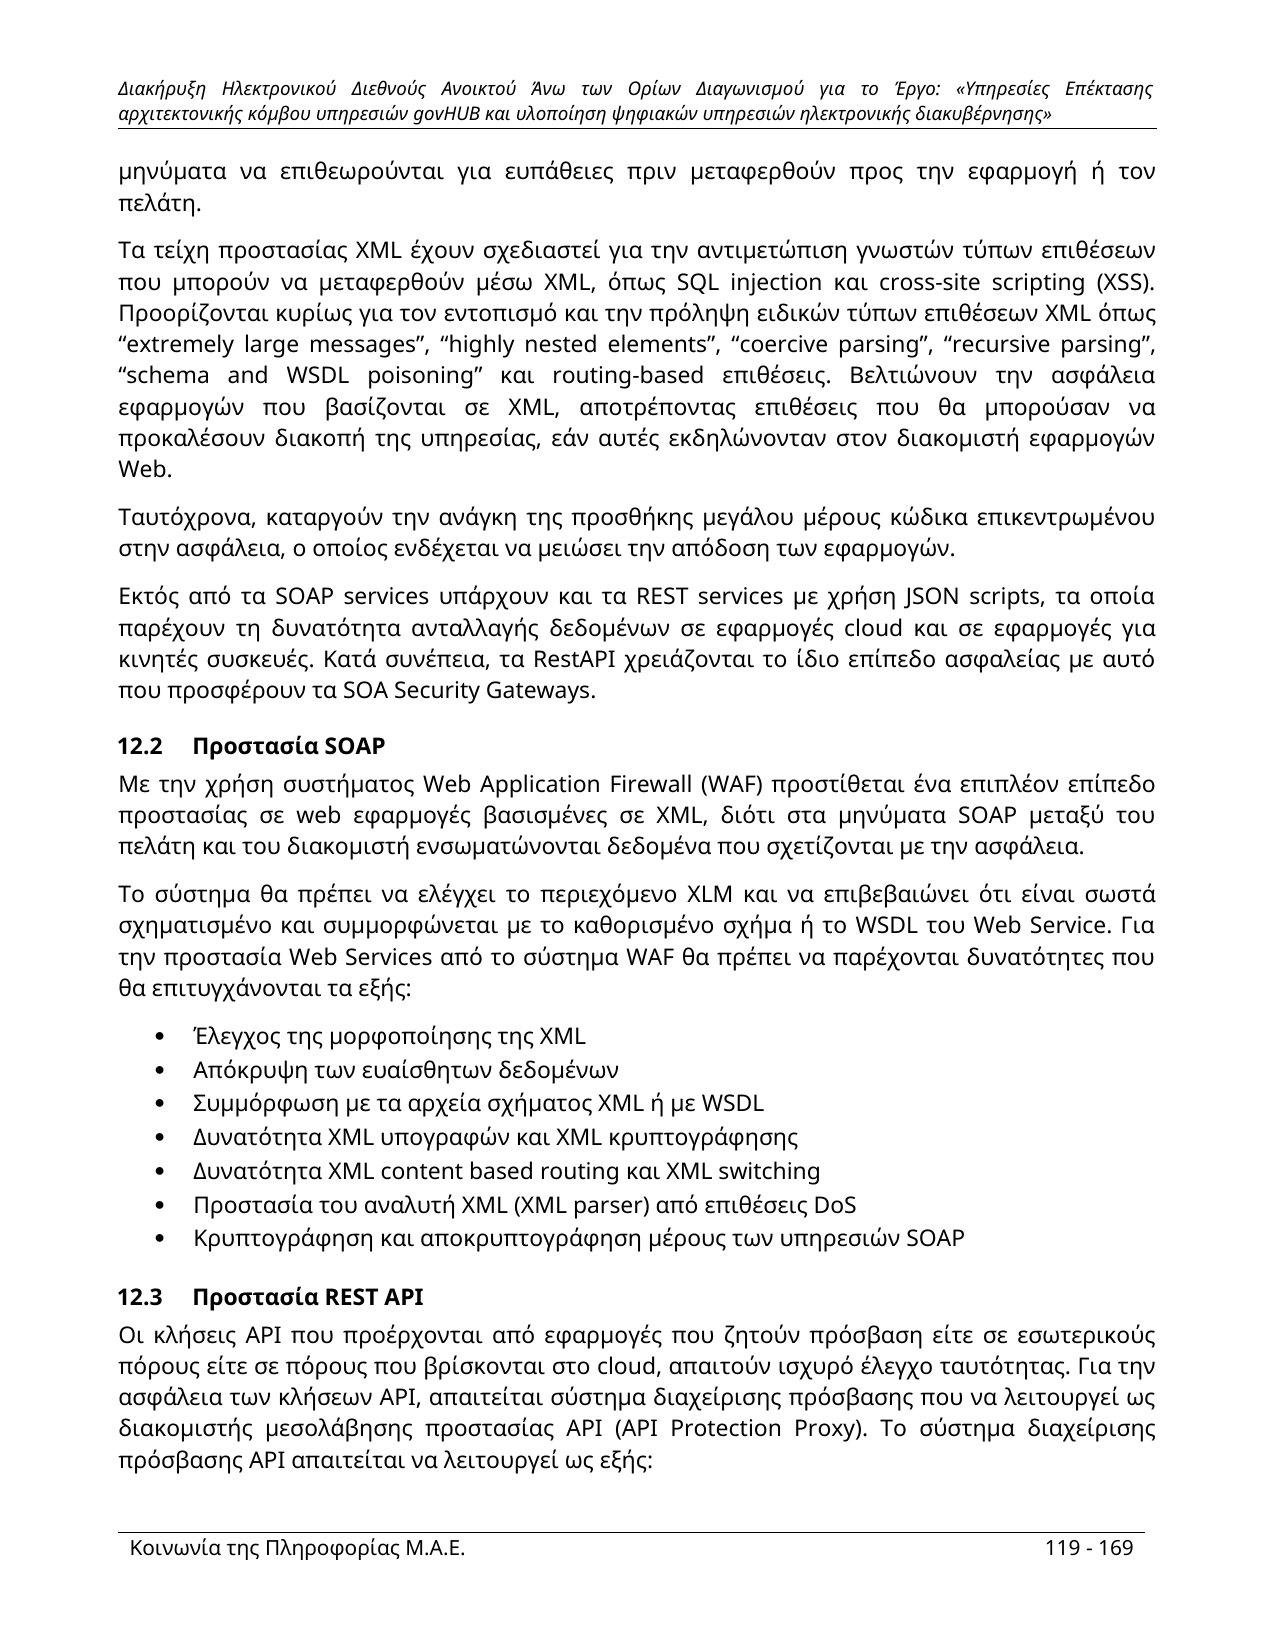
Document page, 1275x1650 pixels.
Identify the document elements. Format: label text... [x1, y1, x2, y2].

list Δυνατότητα XML υπογραφών και XML κρυπτογράφησης [156, 1121, 1157, 1152]
list Απόκρυψη των ευαίσθητων δεδομένων [156, 1054, 1157, 1085]
text Οι κλήσεις API που προέρχονται από εφαρμογές που ζητούν πρόσβαση είτε σε εσωτερικούς πόρους είτε σε πόρους που βρίσκονται στο cloud, απαιτούν ισχυρό έλεγχο ταυτότητας. Για την ασφάλεια των κλήσεων API, απαιτείται σύστημα διαχείρισης πρόσβασης που να λειτουργεί ως διακομιστής μεσολάβησης προστασίας API (API Protection Proxy). Το σύστημα διαχείρισης πρόσβασης API απαιτείται να λειτουργεί ως εξής: [118, 1319, 1157, 1475]
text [118, 155, 1157, 218]
list Έλεγχος της μορφοποίησης της XML [156, 1020, 1157, 1051]
text Το σύστημα θα πρέπει να ελέγχει το περιεχόμενο XLM και να επιβεβαιώνει ότι είναι σωστά σχηματισμένο και συμμορφώνεται με το καθορισμένο σχήμα ή το WSDL του Web Service. Για την προστασία Web Services από το σύστημα WAF θα πρέπει να παρέχονται δυνατότητες που θα επιτυγχάνονται τα εξής: [118, 878, 1157, 1003]
subtitle Προστασία REST API [162, 1281, 1157, 1312]
list Προστασία του αναλυτή XML (XML parser) από επιθέσεις DoS [156, 1189, 1157, 1220]
list Κρυπτογράφηση και αποκρυπτογράφηση μέρους των υπηρεσιών SOAP [156, 1222, 1157, 1254]
list Δυνατότητα XML content based routing και XML switching [156, 1155, 1157, 1186]
subtitle Προστασία SOAP [162, 730, 1157, 762]
list Συμμόρφωση με τα αρχεία σχήματος XML ή με WSDL [156, 1087, 1157, 1119]
text Εκτός από τα SOAP services υπάρχουν και τα REST services με χρήση JSON scripts, τα οποία παρέχουν τη δυνατότητα ανταλλαγής δεδομένων σε εφαρμογές cloud και σε εφαρμογές για κινητές συσκευές. Κατά συνέπεια, τα RestAPI χρειάζονται το ίδιο επίπεδο ασφαλείας με αυτό που προσφέρουν τα SOA Security Gateways. [118, 580, 1157, 705]
text Τα τείχη προστασίας XML έχουν σχεδιαστεί για την αντιμετώπιση γνωστών τύπων επιθέσεων που μπορούν να μεταφερθούν μέσω XML, όπως SQL injection και cross-site scripting (XSS). Προορίζονται κυρίως για τον εντοπισμό και την πρόληψη ειδικών τύπων επιθέσεων XML όπως “extremely large messages”, “highly nested elements”, “coercive parsing”, “recursive parsing”, “schema and WSDL poisoning” και routing-based επιθέσεις. Bελτιώνουν την ασφάλεια εφαρμογών που βασίζονται σε XML, αποτρέποντας επιθέσεις που θα μπορούσαν να προκαλέσουν διακοπή της υπηρεσίας, εάν αυτές εκδηλώνονταν στον διακομιστή εφαρμογών Web. [118, 234, 1157, 484]
text Με την χρήση συστήματος Web Application Firewall (WAF) προστίθεται ένα επιπλέον επίπεδο προστασίας σε web εφαρμογές βασισμένες σε XML, διότι στα μηνύματα SOAP μεταξύ του πελάτη και του διακομιστή ενσωματώνονται δεδομένα που σχετίζονται με την ασφάλεια. [118, 768, 1157, 862]
text Ταυτόχρονα, καταργούν την ανάγκη της προσθήκης μεγάλου μέρους κώδικα επικεντρωμένου στην ασφάλεια, ο οποίος ενδέχεται να μειώσει την απόδοση των εφαρμογών. [118, 501, 1157, 564]
